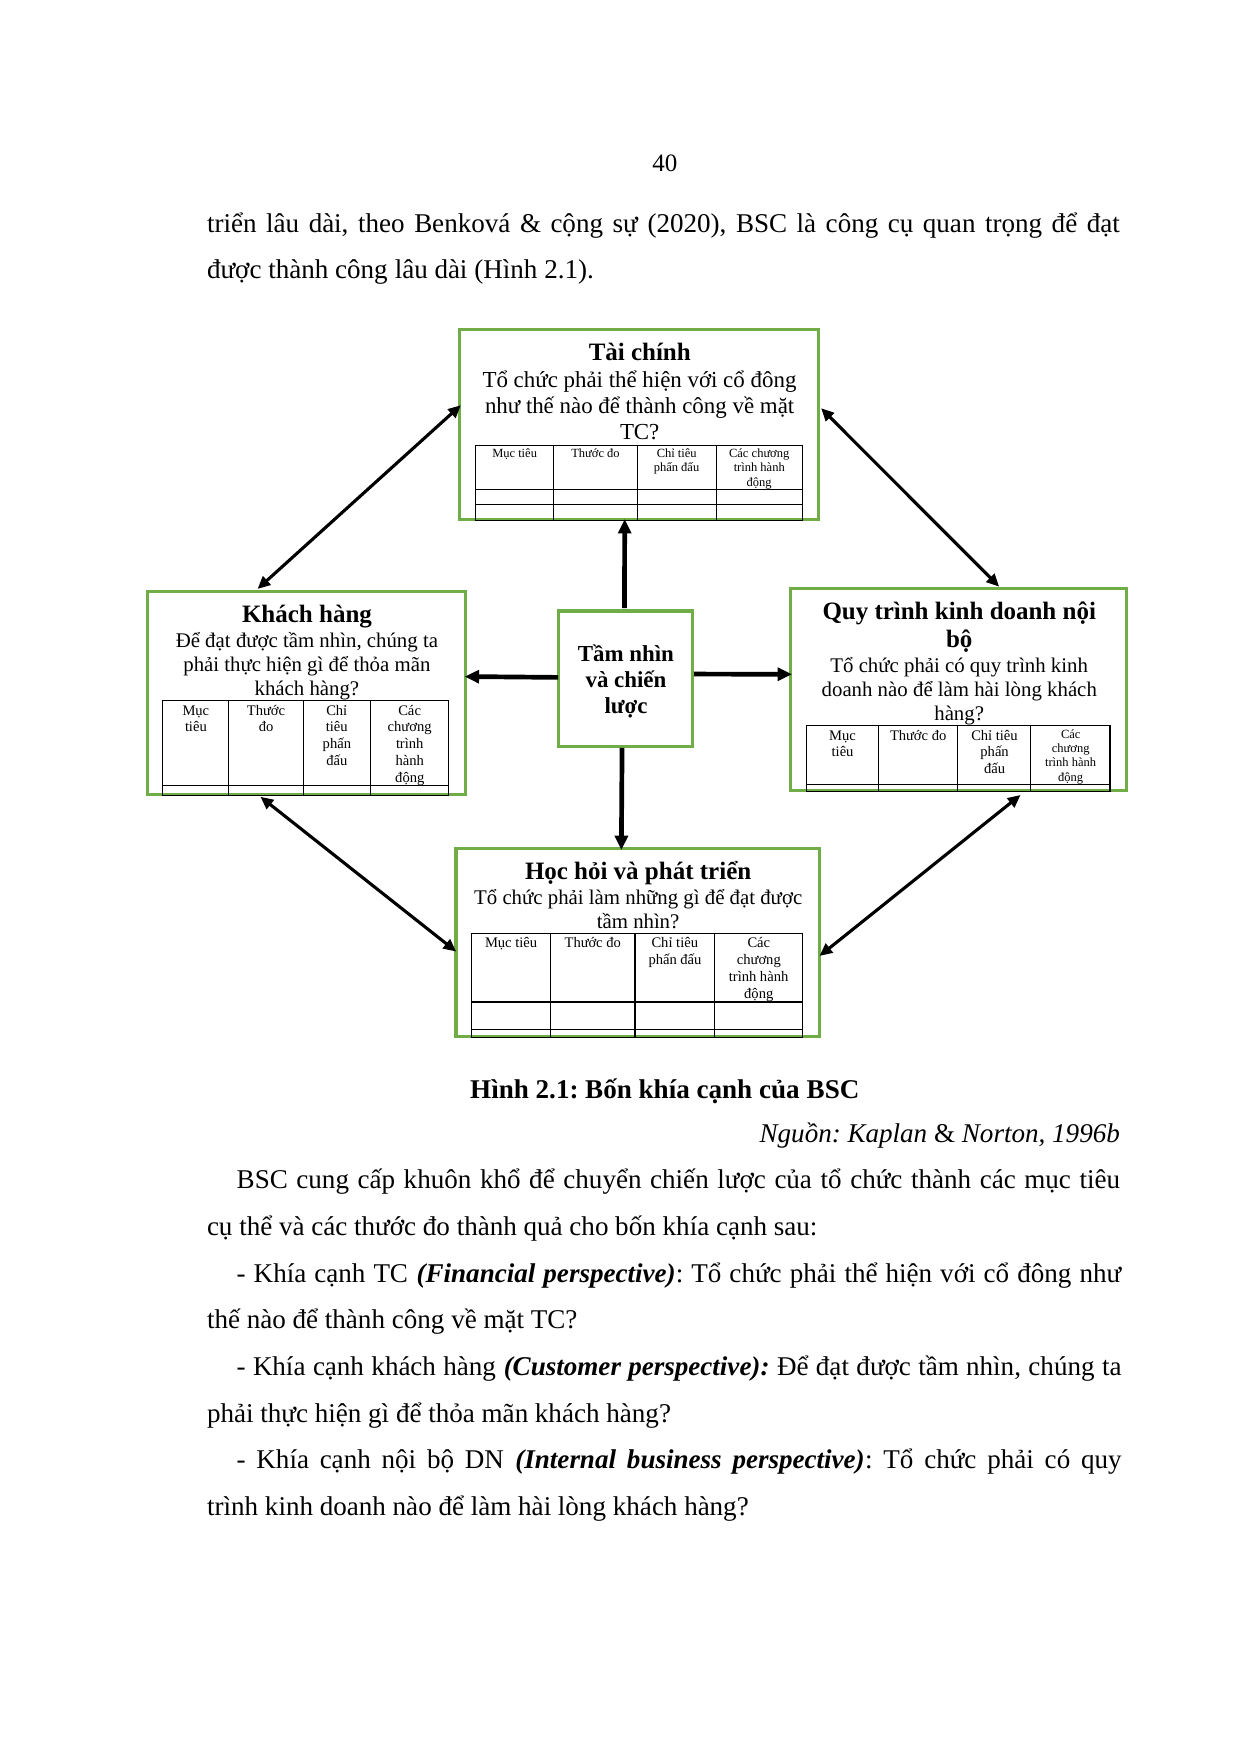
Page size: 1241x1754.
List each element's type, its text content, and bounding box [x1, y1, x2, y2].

text BSC cung cấp khuôn khổ để chuyển chiến lược của tổ chức thành các mục tiêu cụ thể và các thước đo thành quả cho bốn khía cạnh sau: [207, 1163, 1122, 1241]
subtitle Hình 2.1: Bốn khía cạnh của BSC [207, 1073, 1122, 1104]
text - Khía cạnh nội bộ DN (Internal business perspective): Tổ chức phải có quy trình kinh doanh nào để làm hài lòng khách hàng? [207, 1443, 1122, 1521]
text - Khía cạnh TC (Financial perspective): Tổ chức phải thể hiện với cổ đông như thế nào để thành công về mặt TC? [207, 1257, 1122, 1334]
text - Khía cạnh khách hàng (Customer perspective): Để đạt được tầm nhìn, chúng ta phải thực hiện gì để thỏa mãn khách hàng? [207, 1350, 1122, 1428]
text Nguồn: Kaplan & Norton, 1996b [207, 1117, 1122, 1148]
